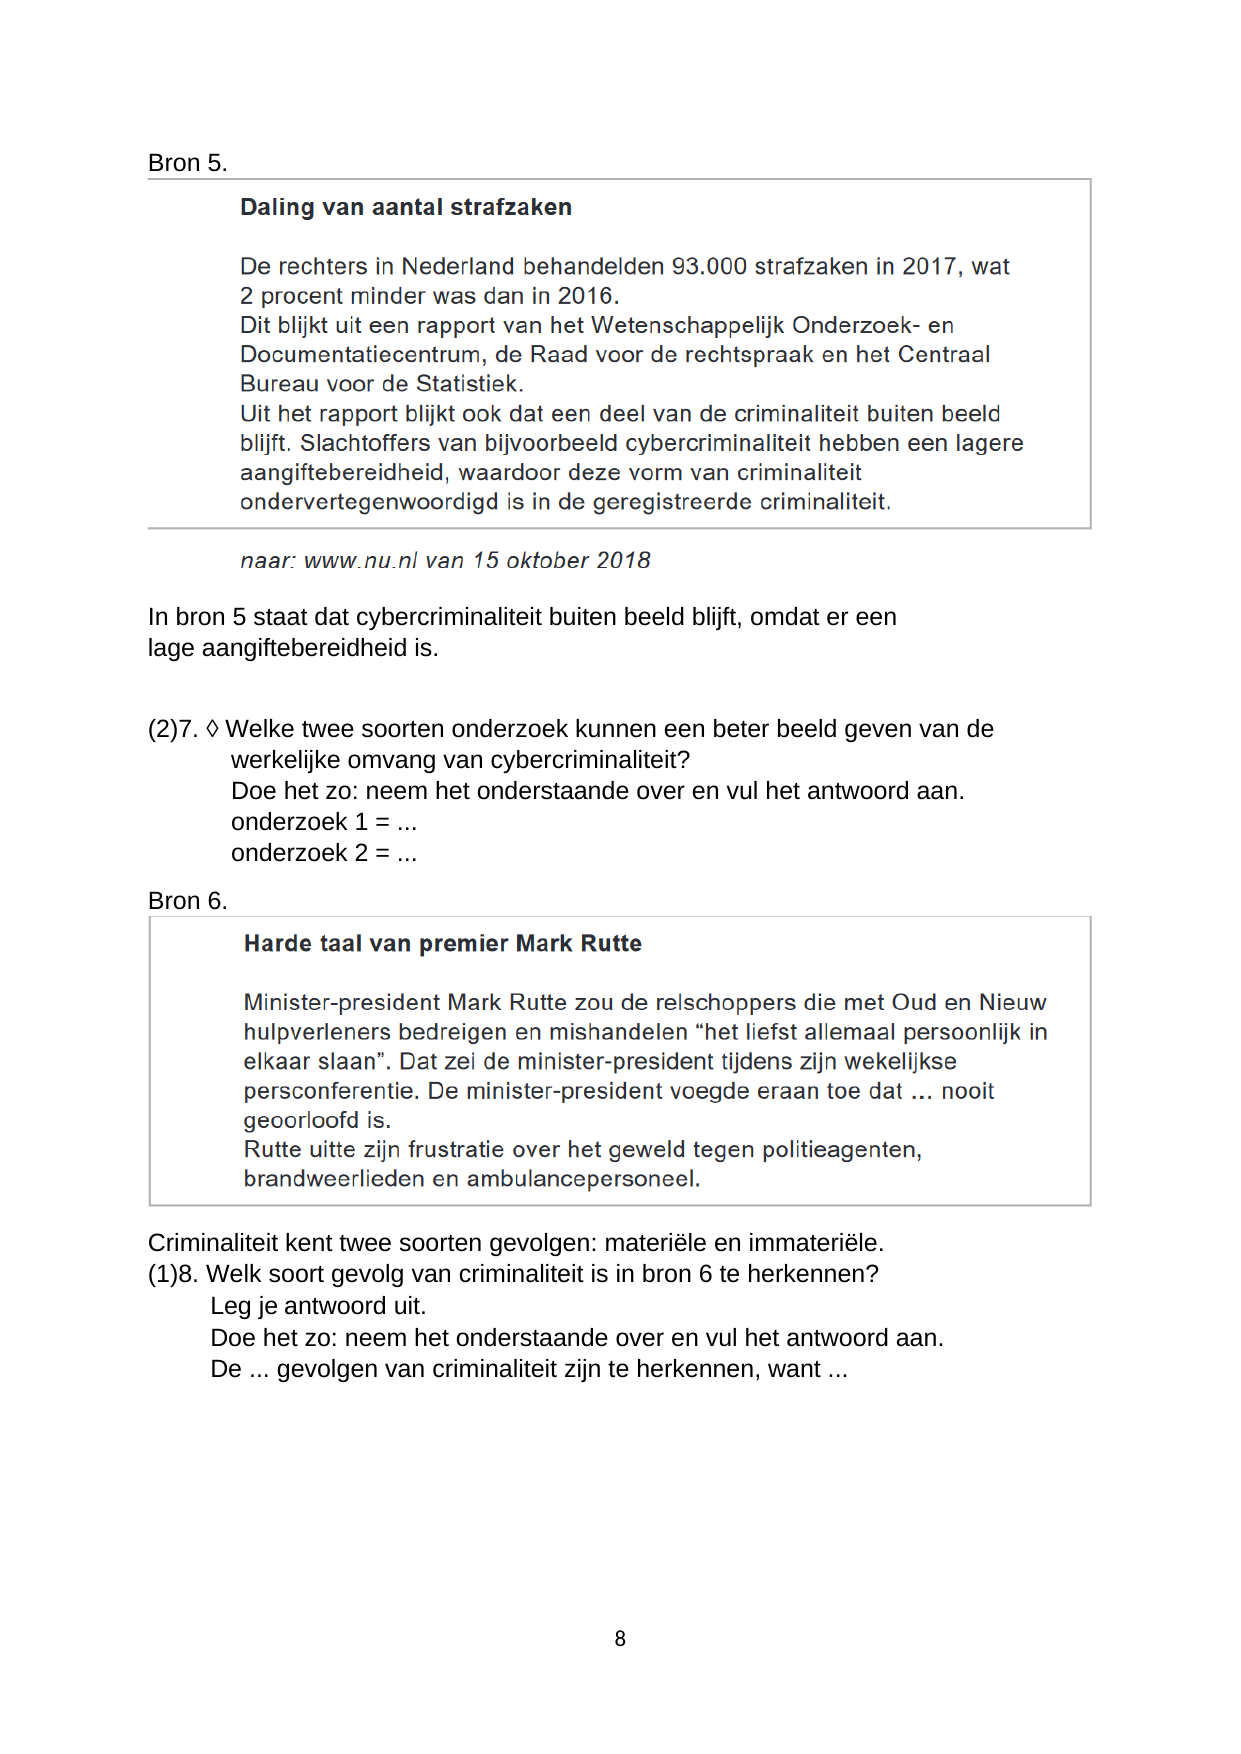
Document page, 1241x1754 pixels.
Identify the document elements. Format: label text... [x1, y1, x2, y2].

text Criminaliteit kent twee soorten gevolgen: materiële en immateriële. (1)8. Welk soort gevolg van criminaliteit is in bron 6 te herkennen? Leg je antwoord uit. Doe het zo: neem het onderstaande over en vul het antwoord aan. De ... gevolgen van criminaliteit zijn te herkennen, want ... [148, 1228, 1093, 1383]
picture [147, 916, 1093, 1210]
picture [147, 178, 1093, 584]
text Bron 5. [148, 148, 1093, 178]
text Bron 6. [148, 886, 1093, 916]
text (2)7. Welke twee soorten onderzoek kunnen een beter beeld geven van de werkelijke omvang van cybercriminaliteit? Doe het zo: neem het onderstaande over en vul het antwoord aan. onderzoek 1 = ... onderzoek 2 = ... [148, 681, 1093, 867]
text In bron 5 staat dat cybercriminaliteit buiten beeld blijft, omdat er een lage aangiftebereidheid is. [148, 602, 1093, 662]
